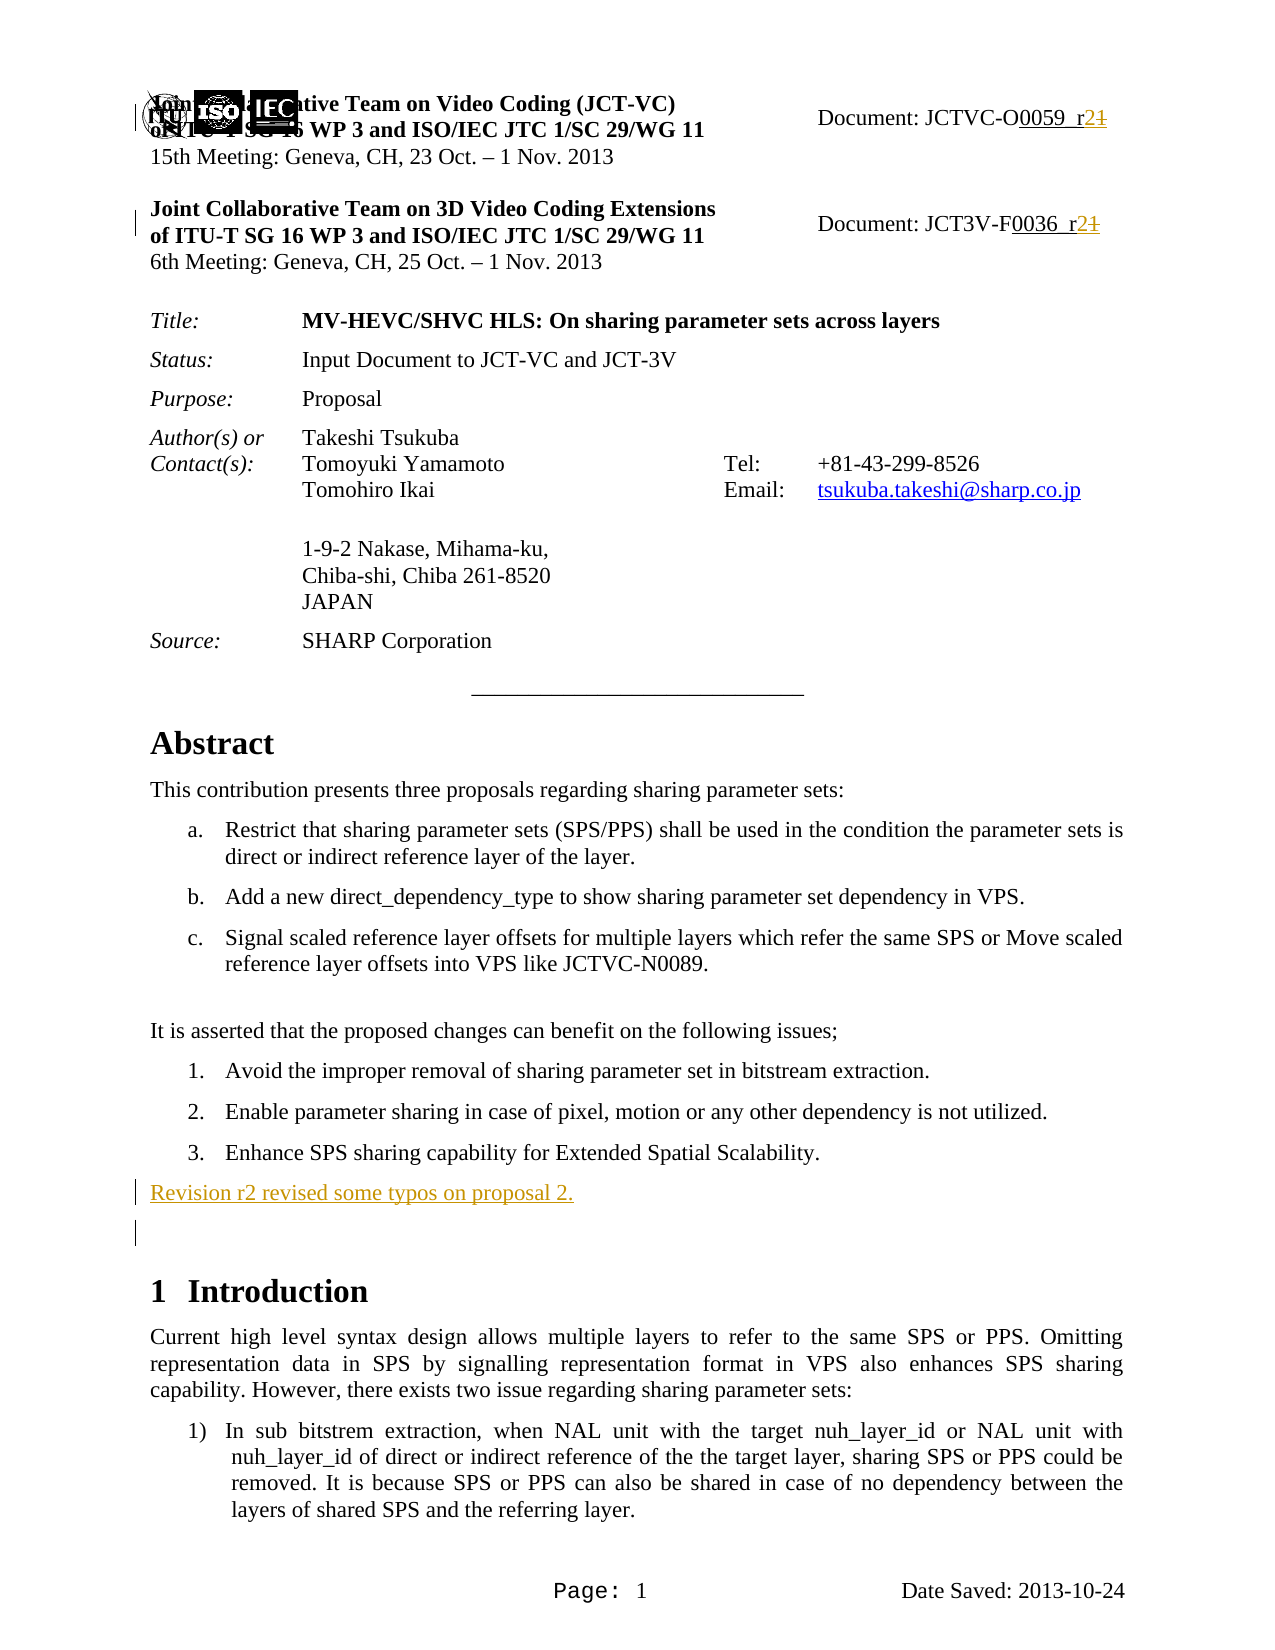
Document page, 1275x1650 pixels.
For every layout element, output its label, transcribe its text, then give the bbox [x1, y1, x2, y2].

table_cell Source: [139, 621, 291, 659]
picture [194, 90, 243, 134]
table_header Joint Collaborative Team on Video Coding (JCT-VC) of ITU-T SG 16 WP 3 and ISO/IEC JTC 1/SC 29/WG 11 15th Meeting: Geneva, CH, 23 Oct. – 1 Nov. 2013 [139, 90, 806, 169]
table_cell Author(s) or Contact(s): [139, 418, 291, 621]
table_header Document: JCT3V-F0036_r [806, 195, 1136, 274]
list Add a new direct_dependency_type to show sharing parameter set dependency in VPS. [187, 883, 1125, 909]
table_cell Tel: Email: [713, 418, 806, 621]
list Enable parameter sharing in case of pixel, motion or any other dependency is not utilized. [187, 1098, 1125, 1124]
table_cell Takeshi Tsukuba Tomoyuki Yamamoto Tomohiro Ikai 1-9-2 Nakase, Mihama-ku, Chiba-shi, Chiba 261-8520 JAPAN [291, 418, 712, 621]
text This contribution presents three proposals regarding sharing parameter sets: [150, 776, 1125, 802]
picture [250, 90, 299, 134]
table_cell +81-43-299-8526 tsukuba.takeshi@sharp.co.jp [806, 418, 1136, 621]
list Restrict that sharing parameter sets (SPS/PPS) shall be used in the condition the parameter sets is direct or indirect reference layer of the layer. [187, 816, 1125, 869]
text Current high level syntax design allows multiple layers to refer to the same SPS or PPS. Omitting representation data in SPS by signalling representation format in VPS also enhances SPS sharing capability. However, there exists two issue regarding sharing parameter sets: [150, 1323, 1125, 1402]
subtitle Abstract [150, 723, 1125, 762]
table_cell Input Document to JCT-VC and JCT-3V [291, 340, 1136, 378]
table_cell SHARP Corporation [291, 621, 1136, 659]
table_cell Purpose: [139, 379, 291, 417]
table_cell Status: [139, 340, 291, 378]
table_cell Proposal [291, 379, 1136, 417]
table_header Title: [139, 301, 291, 340]
list In sub bitstrem extraction, when NAL unit with the target nuh_layer_id or NAL unit with nuh_layer_id of direct or indirect reference of the the target layer, sharing SPS or PPS could be removed. It is because SPS or PPS can also be shared in case of no dependency between the layers of shared SPS and the referring layer. [187, 1417, 1125, 1522]
text It is asserted that the proposed changes can benefit on the following issues; [150, 1017, 1125, 1043]
list Signal scaled reference layer offsets for multiple layers which refer the same SPS or Move scaled reference layer offsets into VPS like JCTVC-N0089. [187, 924, 1125, 1003]
text _____________________________ [150, 672, 1125, 698]
table_header Document: JCTVC-O0059_r [806, 90, 1136, 169]
list Enhance SPS sharing capability for Extended Spatial Scalability. [187, 1138, 1125, 1165]
table_header MV-HEVC/SHVC HLS: On sharing parameter sets across layers [291, 301, 1136, 340]
list Avoid the improper removal of sharing parameter set in bitstream extraction. [187, 1057, 1125, 1084]
table_header Joint Collaborative Team on 3D Video Coding Extensions of ITU-T SG 16 WP 3 and ISO/IEC JTC 1/SC 29/WG 11 6th Meeting: Geneva, CH, 25 Oct. – 1 Nov. 2013 [139, 195, 806, 274]
subtitle Introduction [150, 1271, 1125, 1309]
